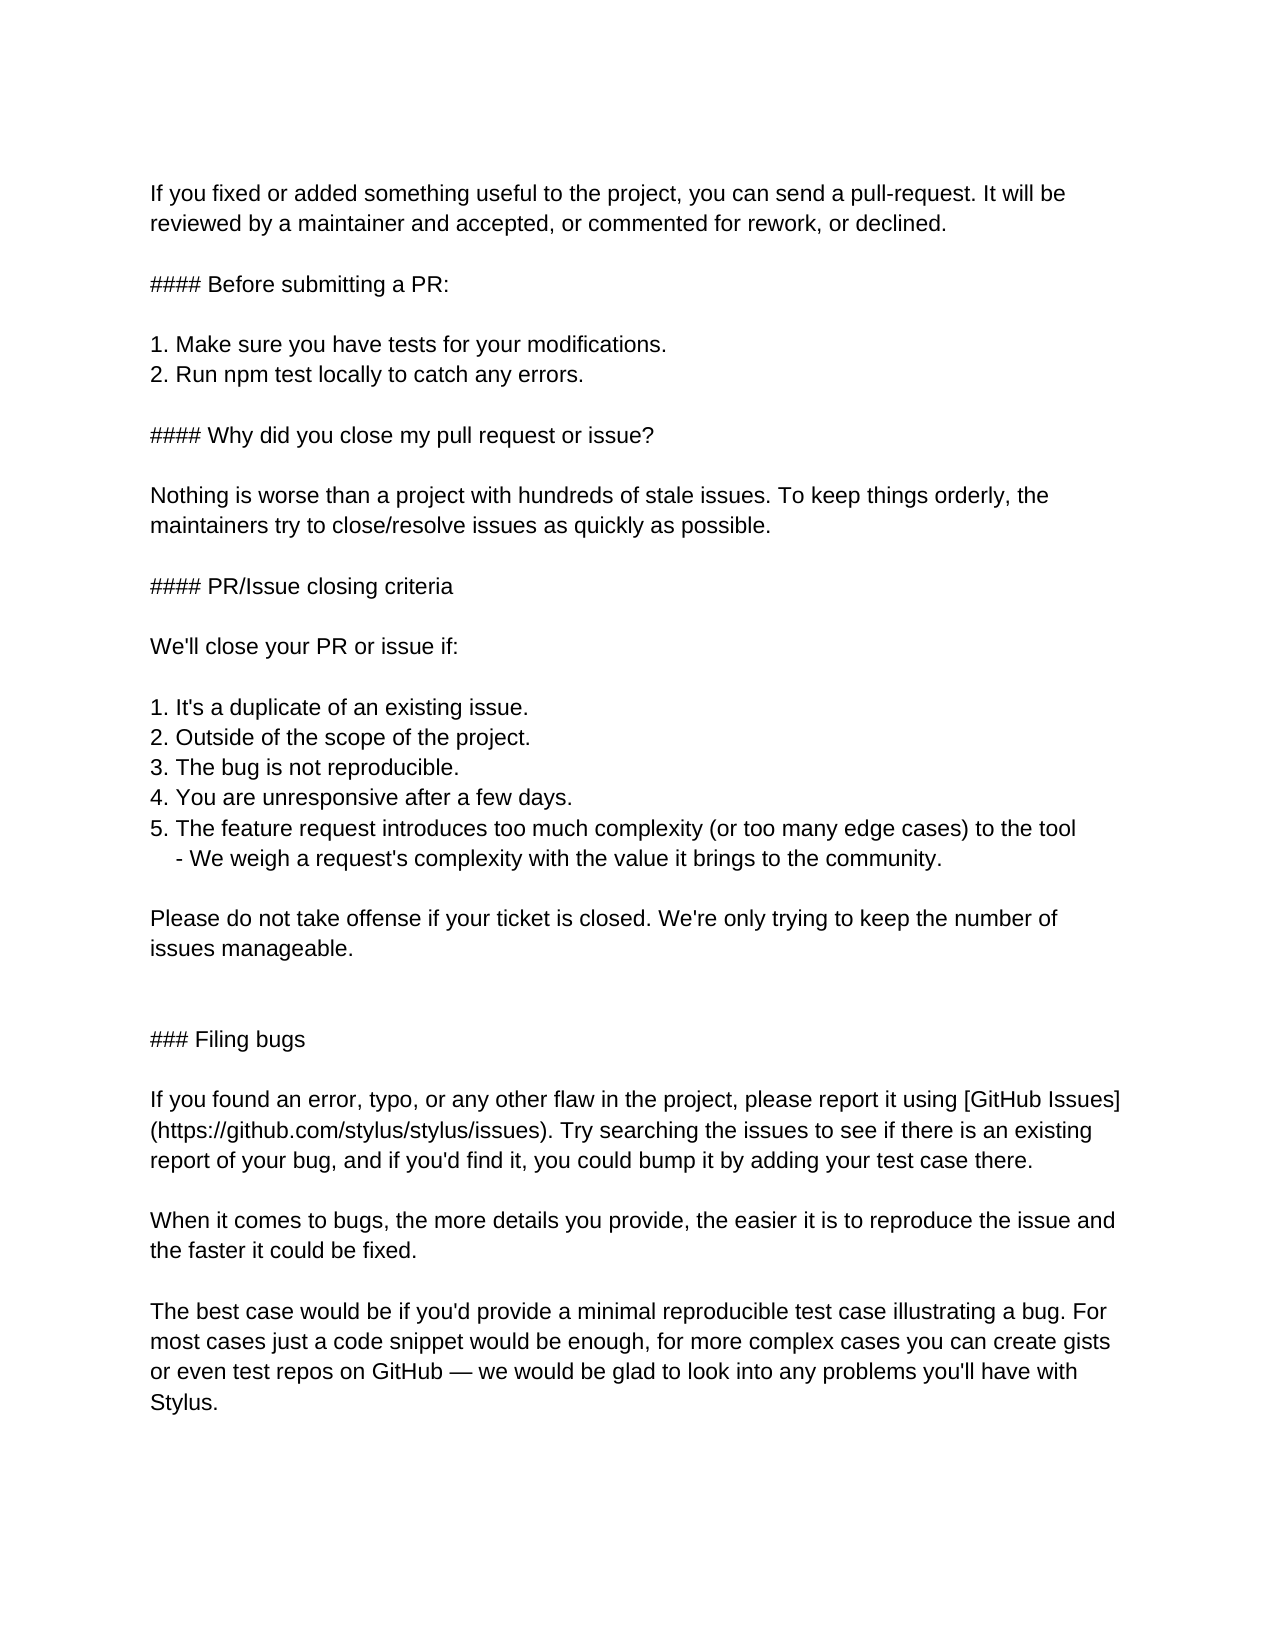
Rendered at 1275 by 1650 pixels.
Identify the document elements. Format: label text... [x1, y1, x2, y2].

text If you fixed or added something useful to the project, you can send a pull-request. It will be reviewed by a maintainer and accepted, or commented for rework, or declined. [150, 180, 1125, 237]
text #### Why did you close my pull request or issue? [150, 422, 1125, 448]
text 5. The feature request introduces too much complexity (or too many edge cases) to the tool [150, 814, 1125, 841]
text The best case would be if you'd provide a minimal reproducible test case illustrating a bug. For most cases just a code snippet would be enough, for more complex cases you can create gists or even test repos on GitHub — we would be glad to look into any problems you'll have with Stylus. [150, 1298, 1125, 1415]
text 1. It's a duplicate of an existing issue. [150, 694, 1125, 720]
text We'll close your PR or issue if: [150, 633, 1125, 660]
text - We weigh a request's complexity with the value it brings to the community. [150, 845, 1125, 871]
text ### Filing bugs [150, 1026, 1125, 1052]
text Please do not take offense if your ticket is closed. We're only trying to keep the number of issues manageable. [150, 905, 1125, 962]
text 1. Make sure you have tests for your modifications. [150, 331, 1125, 358]
text 2. Run npm test locally to catch any errors. [150, 361, 1125, 388]
text If you found an error, typo, or any other flaw in the project, please report it using [GitHub Issues](https://github.com/stylus/stylus/issues). Try searching the issues to see if there is an existing report of your bug, and if you'd find it, you could bump it by adding your test case there. [150, 1086, 1125, 1173]
text When it comes to bugs, the more details you provide, the easier it is to reproduce the issue and the faster it could be fixed. [150, 1207, 1125, 1264]
text #### Before submitting a PR: [150, 271, 1125, 297]
text 3. The bug is not reproducible. [150, 754, 1125, 781]
text 2. Outside of the scope of the project. [150, 724, 1125, 750]
text #### PR/Issue closing criteria [150, 573, 1125, 599]
text 4. You are unresponsive after a few days. [150, 784, 1125, 811]
text Nothing is worse than a project with hundreds of stale issues. To keep things orderly, the maintainers try to close/resolve issues as quickly as possible. [150, 482, 1125, 539]
